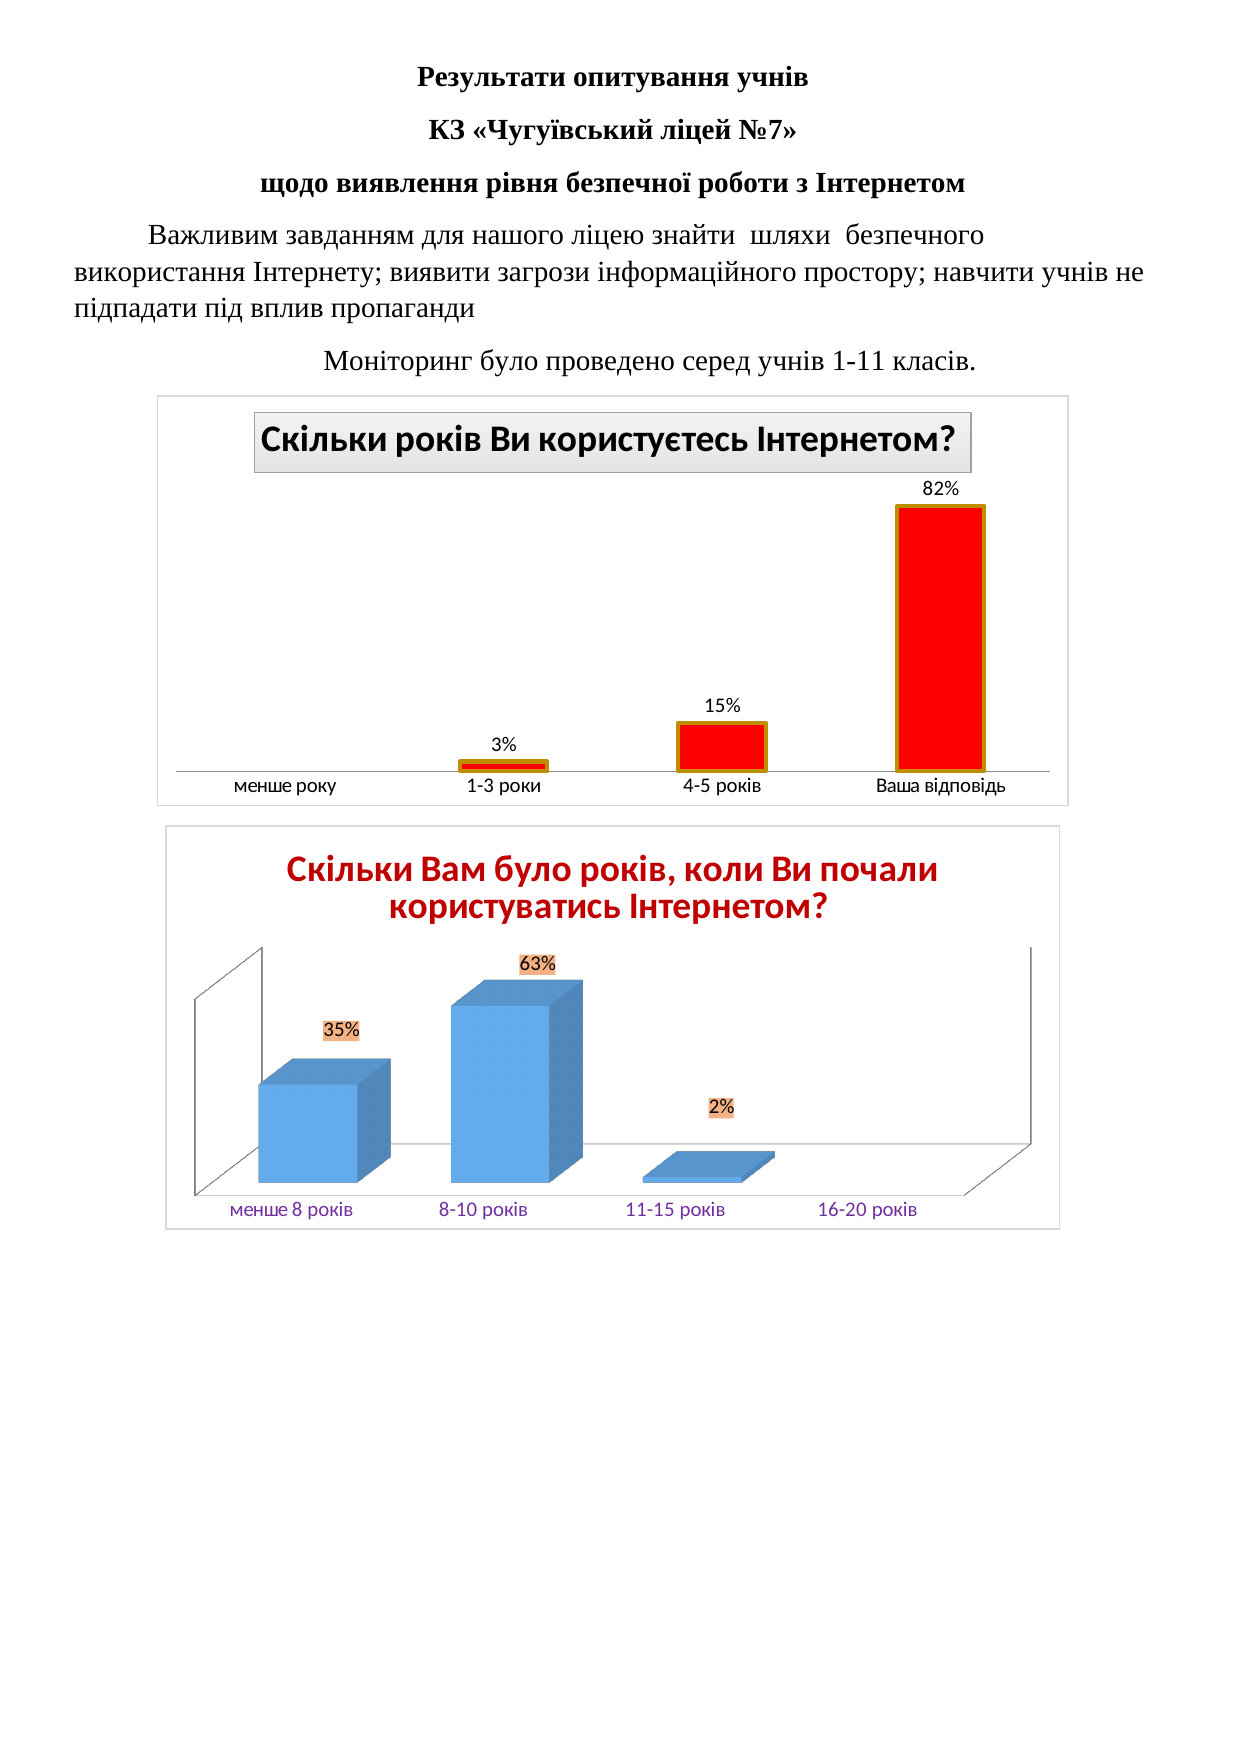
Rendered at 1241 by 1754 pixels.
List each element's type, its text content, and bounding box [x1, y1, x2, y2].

text КЗ «Чугуївський ліцей №7» [74, 112, 1152, 145]
text Результати опитування учнів [74, 59, 1152, 93]
text щодо виявлення рівня безпечної роботи з Інтернетом [74, 165, 1152, 198]
text Моніторинг було проведено серед учнів 1-11 класів. [74, 343, 1152, 376]
text Важливим завданням для нашого ліцею знайти шляхи безпечного використання Інтернету; виявити загрози інформаційного простору; навчити учнів не підпадати під вплив пропаганди [74, 217, 1152, 323]
